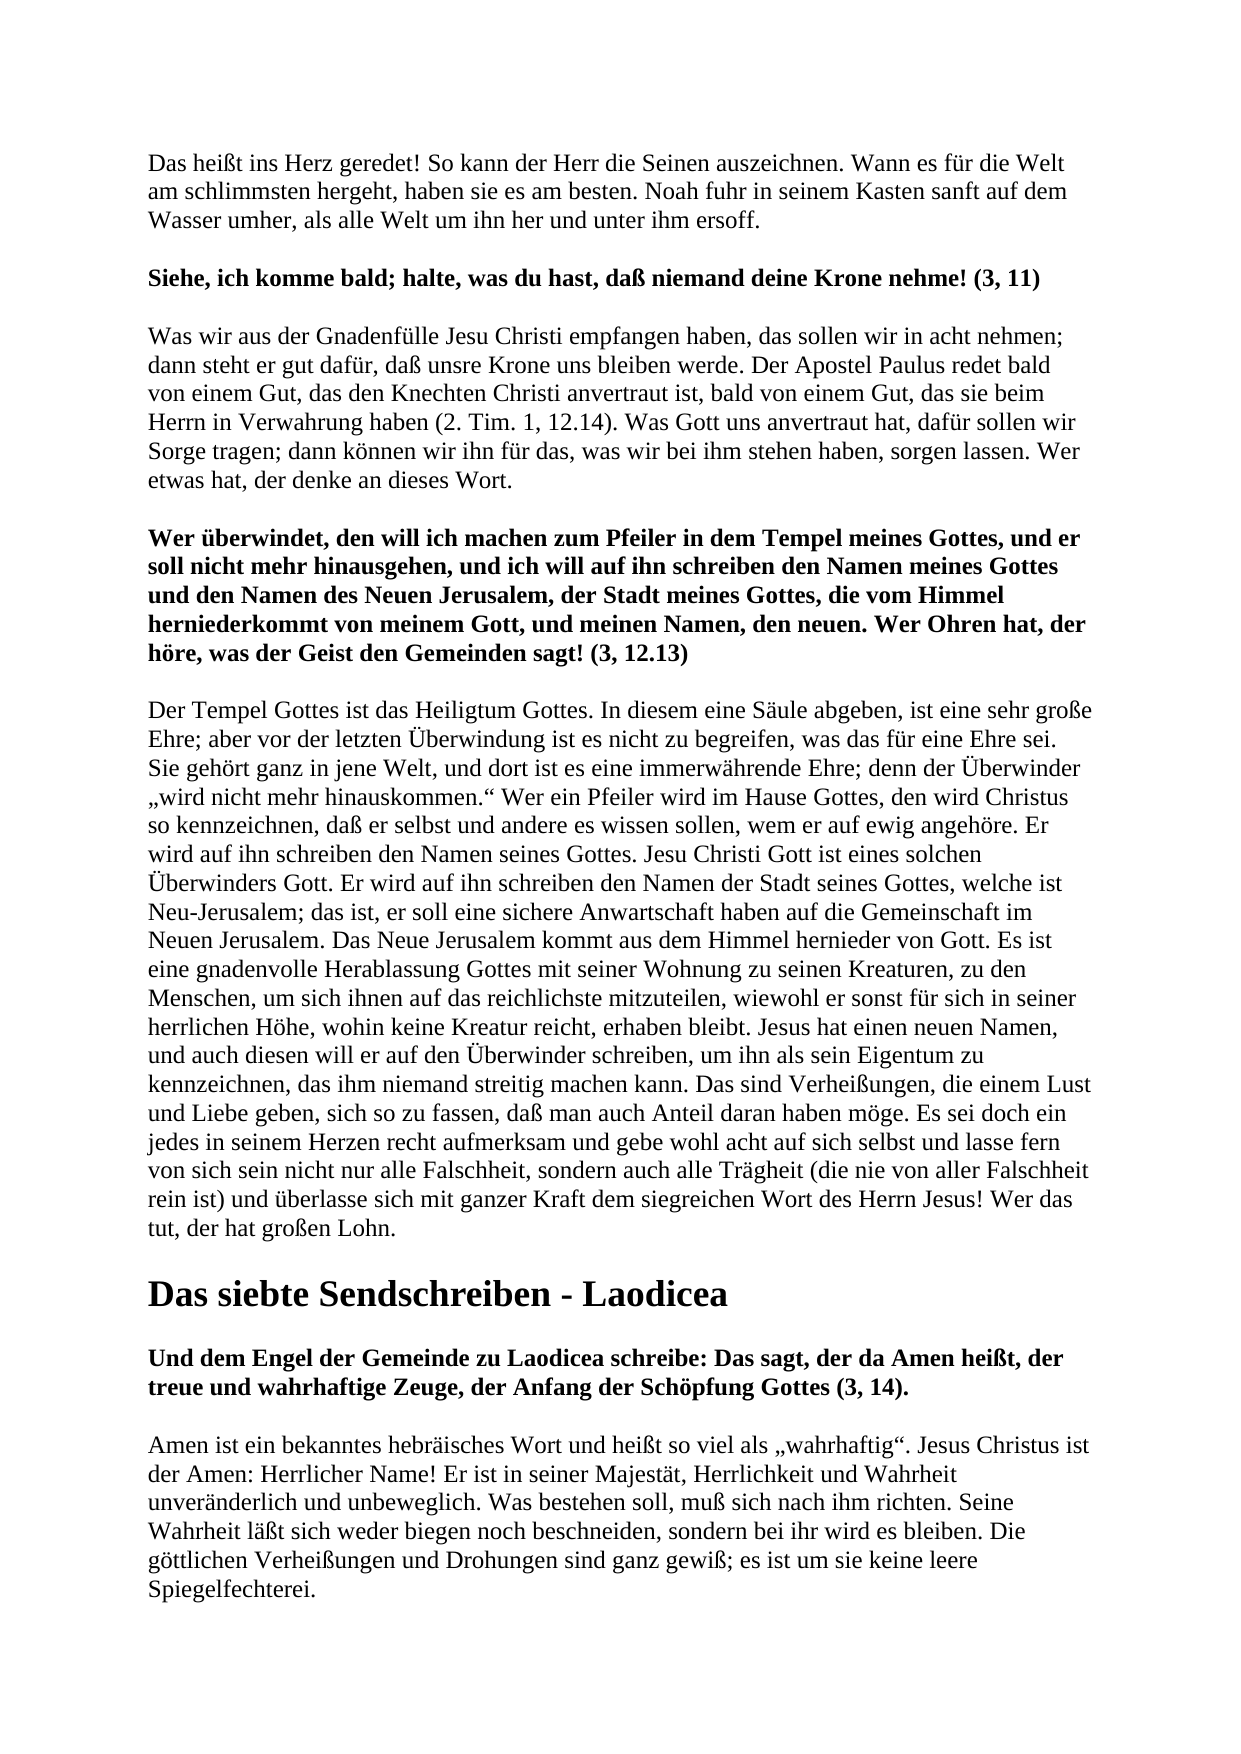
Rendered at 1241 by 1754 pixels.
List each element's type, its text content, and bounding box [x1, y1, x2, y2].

text Was wir aus der Gnadenfülle Jesu Christi empfangen haben, das sollen wir in acht nehmen; dann steht er gut dafür, daß unsre Krone uns bleiben werde. Der Apostel Paulus redet bald von einem Gut, das den Knechten Christi anvertraut ist, bald von einem Gut, das sie beim Herrn in Verwahrung haben (2. Tim. 1, 12.14). Was Gott uns anvertraut hat, dafür sollen wir Sorge tragen; dann können wir ihn für das, was wir bei ihm stehen haben, sorgen lassen. Wer etwas hat, der denke an dieses Wort. [148, 321, 1093, 493]
text Und dem Engel der Gemeinde zu Laodicea schreibe: Das sagt, der da Amen heißt, der treue und wahrhaftige Zeuge, der Anfang der Schöpfung Gottes (3, 14). [148, 1343, 1093, 1401]
text Siehe, ich komme bald; halte, was du hast, daß niemand deine Krone nehme! (3, 11) [148, 263, 1093, 292]
text Das heißt ins Herz geredet! So kann der Herr die Seinen auszeichnen. Wann es für die Welt am schlimmsten hergeht, haben sie es am besten. Noah fuhr in seinem Kasten sanft auf dem Wasser umher, als alle Welt um ihn her und unter ihm ersoff. [148, 148, 1093, 234]
text Der Tempel Gottes ist das Heiligtum Gottes. In diesem eine Säule abgeben, ist eine sehr große Ehre; aber vor der letzten Überwindung ist es nicht zu begreifen, was das für eine Ehre sei. Sie gehört ganz in jene Welt, und dort ist es eine immerwährende Ehre; denn der Überwinder „wird nicht mehr hinauskommen.“ Wer ein Pfeiler wird im Hause Gottes, den wird Christus so kennzeichnen, daß er selbst und andere es wissen sollen, wem er auf ewig angehöre. Er wird auf ihn schreiben den Namen seines Gottes. Jesu Christi Gott ist eines solchen Überwinders Gott. Er wird auf ihn schreiben den Namen der Stadt seines Gottes, welche ist Neu-Jerusalem; das ist, er soll eine sichere Anwartschaft haben auf die Gemeinschaft im Neuen Jerusalem. Das Neue Jerusalem kommt aus dem Himmel hernieder von Gott. Es ist eine gnadenvolle Herablassung Gottes mit seiner Wohnung zu seinen Kreaturen, zu den Menschen, um sich ihnen auf das reichlichste mitzuteilen, wiewohl er sonst für sich in seiner herrlichen Höhe, wohin keine Kreatur reicht, erhaben bleibt. Jesus hat einen neuen Namen, und auch diesen will er auf den Überwinder schreiben, um ihn als sein Eigentum zu kennzeichnen, das ihm niemand streitig machen kann. Das sind Verheißungen, die einem Lust und Liebe geben, sich so zu fassen, daß man auch Anteil daran haben möge. Es sei doch ein jedes in seinem Herzen recht aufmerksam und gebe wohl acht auf sich selbst und lasse fern von sich sein nicht nur alle Falschheit, sondern auch alle Trägheit (die nie von aller Falschheit rein ist) und überlasse sich mit ganzer Kraft dem siegreichen Wort des Herrn Jesus! Wer das tut, der hat großen Lohn. [148, 696, 1093, 1242]
text Wer überwindet, den will ich machen zum Pfeiler in dem Tempel meines Gottes, und er soll nicht mehr hinausgehen, und ich will auf ihn schreiben den Namen meines Gottes und den Namen des Neuen Jerusalem, der Stadt meines Gottes, die vom Himmel herniederkommt von meinem Gott, und meinen Namen, den neuen. Wer Ohren hat, der höre, was der Geist den Gemeinden sagt! (3, 12.13) [148, 523, 1093, 666]
text Amen ist ein bekanntes hebräisches Wort und heißt so viel als „wahrhaftig“. Jesus Christus ist der Amen: Herrlicher Name! Er ist in seiner Majestät, Herrlichkeit und Wahrheit unveränderlich und unbeweglich. Was bestehen soll, muß sich nach ihm richten. Seine Wahrheit läßt sich weder biegen noch beschneiden, sondern bei ihr wird es bleiben. Die göttlichen Verheißungen und Drohungen sind ganz gewiß; es ist um sie keine leere Spiegelfechterei. [148, 1430, 1093, 1602]
subtitle Das siebte Sendschreiben - Laodicea [148, 1271, 1093, 1314]
